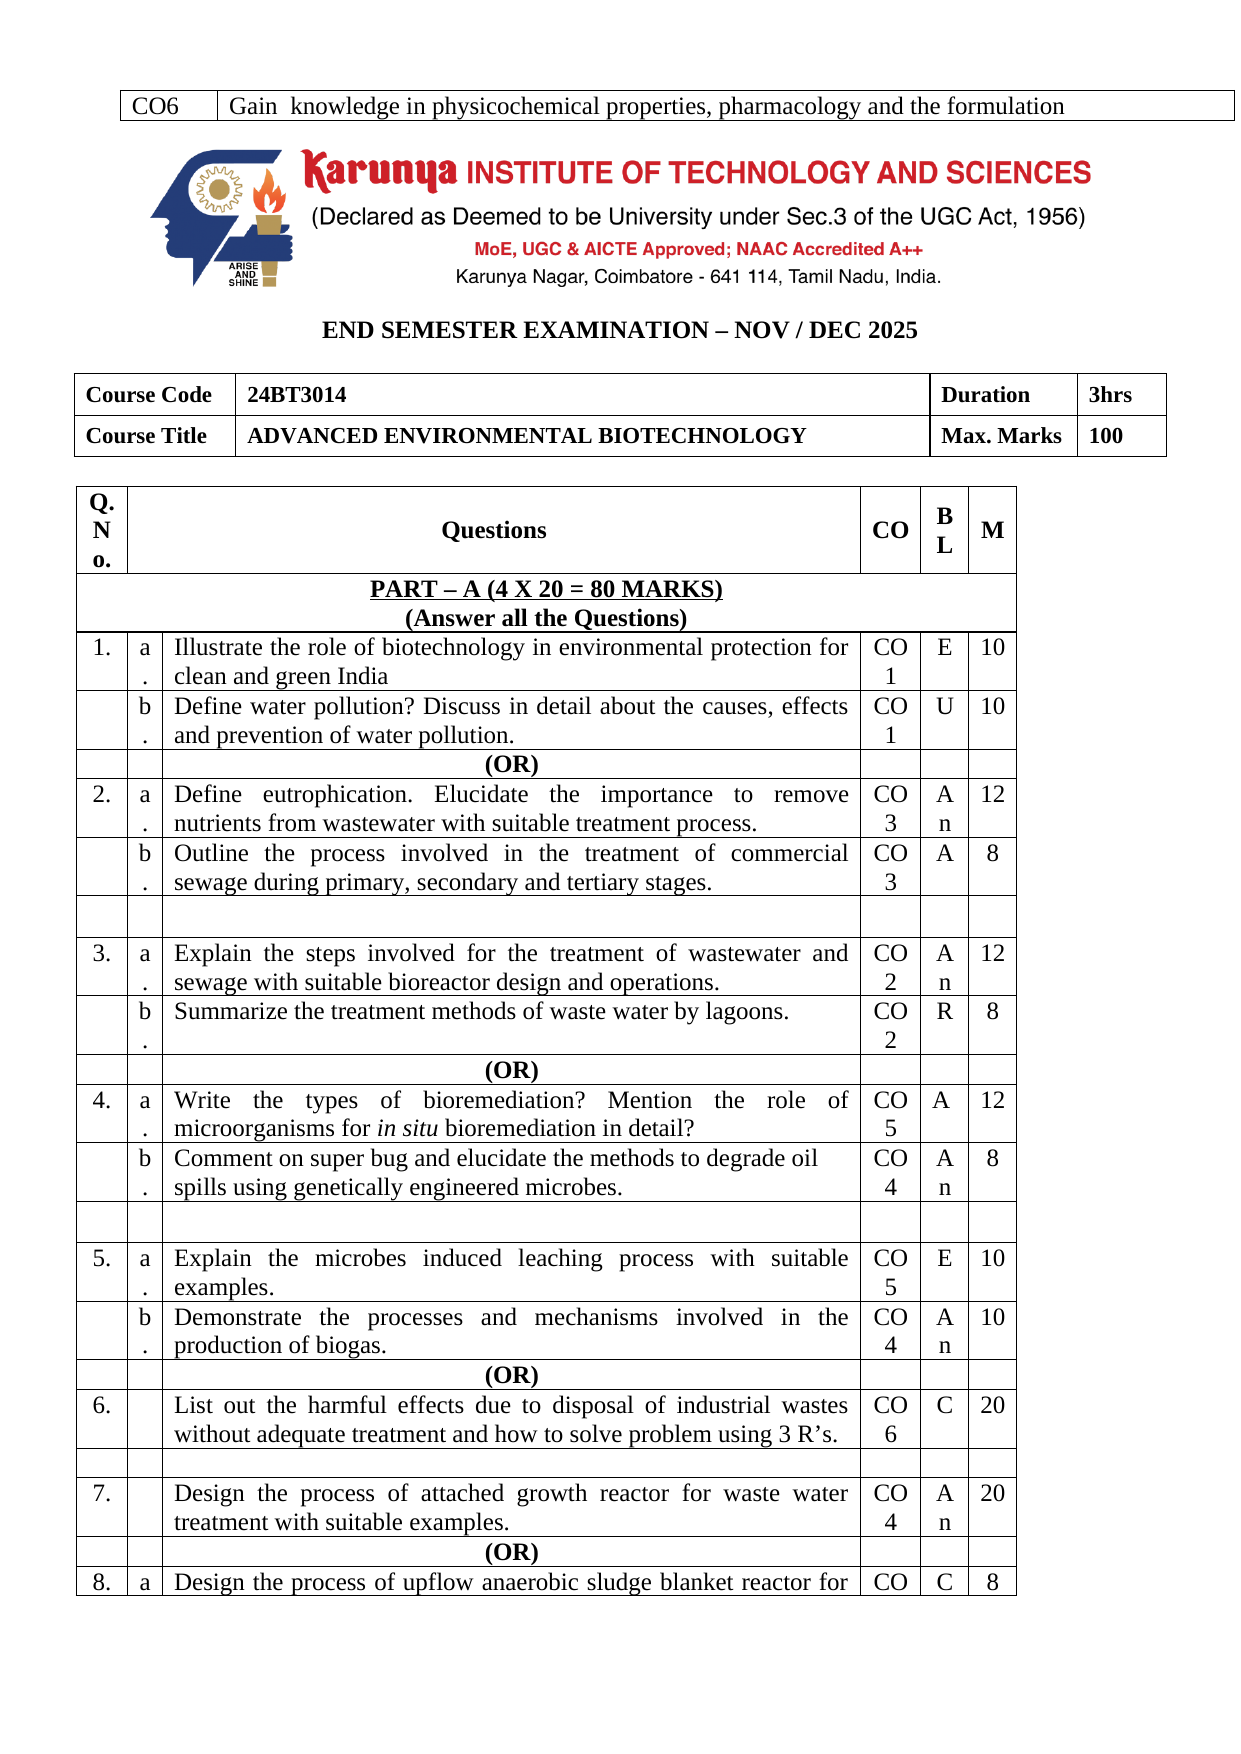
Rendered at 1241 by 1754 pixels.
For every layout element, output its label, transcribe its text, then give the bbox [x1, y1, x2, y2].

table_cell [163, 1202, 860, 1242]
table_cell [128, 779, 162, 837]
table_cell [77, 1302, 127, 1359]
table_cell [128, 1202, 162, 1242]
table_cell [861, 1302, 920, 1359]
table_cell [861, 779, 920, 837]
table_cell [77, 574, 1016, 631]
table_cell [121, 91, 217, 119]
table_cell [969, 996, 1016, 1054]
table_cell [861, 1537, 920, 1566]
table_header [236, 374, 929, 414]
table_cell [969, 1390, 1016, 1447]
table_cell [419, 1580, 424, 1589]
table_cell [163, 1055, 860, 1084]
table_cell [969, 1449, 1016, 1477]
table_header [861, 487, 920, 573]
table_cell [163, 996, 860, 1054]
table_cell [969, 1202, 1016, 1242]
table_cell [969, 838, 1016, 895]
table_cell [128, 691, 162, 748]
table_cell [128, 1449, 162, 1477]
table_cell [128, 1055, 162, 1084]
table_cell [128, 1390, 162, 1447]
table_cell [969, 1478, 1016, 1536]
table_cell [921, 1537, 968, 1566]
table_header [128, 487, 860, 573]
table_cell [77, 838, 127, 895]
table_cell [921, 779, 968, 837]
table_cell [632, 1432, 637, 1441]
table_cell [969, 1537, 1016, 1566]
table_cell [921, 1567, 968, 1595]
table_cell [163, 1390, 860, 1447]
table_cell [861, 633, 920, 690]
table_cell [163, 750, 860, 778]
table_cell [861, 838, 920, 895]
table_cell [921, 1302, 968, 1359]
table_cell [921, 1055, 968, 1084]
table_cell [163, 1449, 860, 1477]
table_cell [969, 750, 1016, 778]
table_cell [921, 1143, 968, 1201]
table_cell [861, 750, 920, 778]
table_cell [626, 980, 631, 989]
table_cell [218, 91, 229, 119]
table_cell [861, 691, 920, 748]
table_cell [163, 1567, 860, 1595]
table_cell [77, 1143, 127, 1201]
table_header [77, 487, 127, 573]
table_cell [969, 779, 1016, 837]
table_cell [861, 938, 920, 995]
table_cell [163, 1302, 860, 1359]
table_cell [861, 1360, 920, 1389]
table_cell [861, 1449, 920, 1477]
text END SEMESTER EXAMINATION – NOV / DEC 2025 [150, 316, 1090, 344]
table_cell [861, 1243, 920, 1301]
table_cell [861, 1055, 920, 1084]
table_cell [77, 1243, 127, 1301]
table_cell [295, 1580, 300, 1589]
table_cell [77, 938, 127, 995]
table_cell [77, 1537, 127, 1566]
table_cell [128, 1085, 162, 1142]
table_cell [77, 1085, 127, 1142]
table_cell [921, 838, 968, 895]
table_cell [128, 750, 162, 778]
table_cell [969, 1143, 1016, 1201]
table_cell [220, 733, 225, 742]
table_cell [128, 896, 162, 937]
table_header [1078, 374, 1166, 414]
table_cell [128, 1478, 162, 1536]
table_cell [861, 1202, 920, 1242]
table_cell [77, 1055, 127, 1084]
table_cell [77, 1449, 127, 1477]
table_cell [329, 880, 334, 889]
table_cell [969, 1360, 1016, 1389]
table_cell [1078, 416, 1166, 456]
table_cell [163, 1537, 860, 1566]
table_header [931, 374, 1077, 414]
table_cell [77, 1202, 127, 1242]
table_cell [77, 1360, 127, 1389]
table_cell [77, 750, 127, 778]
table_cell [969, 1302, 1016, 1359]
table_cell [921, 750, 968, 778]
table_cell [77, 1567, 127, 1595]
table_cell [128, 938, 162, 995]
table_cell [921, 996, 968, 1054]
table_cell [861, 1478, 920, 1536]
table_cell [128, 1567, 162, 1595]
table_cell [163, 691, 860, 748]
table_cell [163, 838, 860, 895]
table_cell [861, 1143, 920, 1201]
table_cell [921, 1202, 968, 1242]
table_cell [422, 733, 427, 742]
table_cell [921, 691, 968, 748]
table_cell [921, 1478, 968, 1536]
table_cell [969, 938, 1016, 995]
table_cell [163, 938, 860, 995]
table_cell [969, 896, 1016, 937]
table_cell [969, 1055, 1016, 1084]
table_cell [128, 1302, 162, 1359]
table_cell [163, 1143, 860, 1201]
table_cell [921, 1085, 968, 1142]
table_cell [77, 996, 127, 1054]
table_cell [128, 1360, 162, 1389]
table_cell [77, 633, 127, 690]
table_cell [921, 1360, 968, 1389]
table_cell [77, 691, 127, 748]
picture [150, 149, 1091, 287]
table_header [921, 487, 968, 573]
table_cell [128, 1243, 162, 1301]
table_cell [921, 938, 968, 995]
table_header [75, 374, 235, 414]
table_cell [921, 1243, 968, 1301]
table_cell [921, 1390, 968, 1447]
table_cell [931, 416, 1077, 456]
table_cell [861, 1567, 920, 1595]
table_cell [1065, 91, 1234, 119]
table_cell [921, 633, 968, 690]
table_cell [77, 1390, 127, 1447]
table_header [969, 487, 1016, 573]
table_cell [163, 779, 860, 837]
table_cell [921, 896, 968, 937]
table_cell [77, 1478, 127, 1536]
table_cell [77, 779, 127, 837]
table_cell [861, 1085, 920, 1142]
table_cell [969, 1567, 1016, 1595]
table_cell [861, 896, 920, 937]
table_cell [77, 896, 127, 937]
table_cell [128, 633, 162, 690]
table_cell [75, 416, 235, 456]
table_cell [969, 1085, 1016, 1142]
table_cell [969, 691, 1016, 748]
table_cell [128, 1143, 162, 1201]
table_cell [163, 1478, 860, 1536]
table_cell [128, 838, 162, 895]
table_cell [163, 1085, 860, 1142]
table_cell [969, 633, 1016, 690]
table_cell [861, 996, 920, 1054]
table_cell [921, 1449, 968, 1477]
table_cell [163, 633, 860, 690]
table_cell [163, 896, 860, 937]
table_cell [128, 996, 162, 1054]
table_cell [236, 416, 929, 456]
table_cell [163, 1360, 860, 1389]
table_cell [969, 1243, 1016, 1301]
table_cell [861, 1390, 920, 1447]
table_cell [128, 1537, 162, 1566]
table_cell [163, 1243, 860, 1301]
